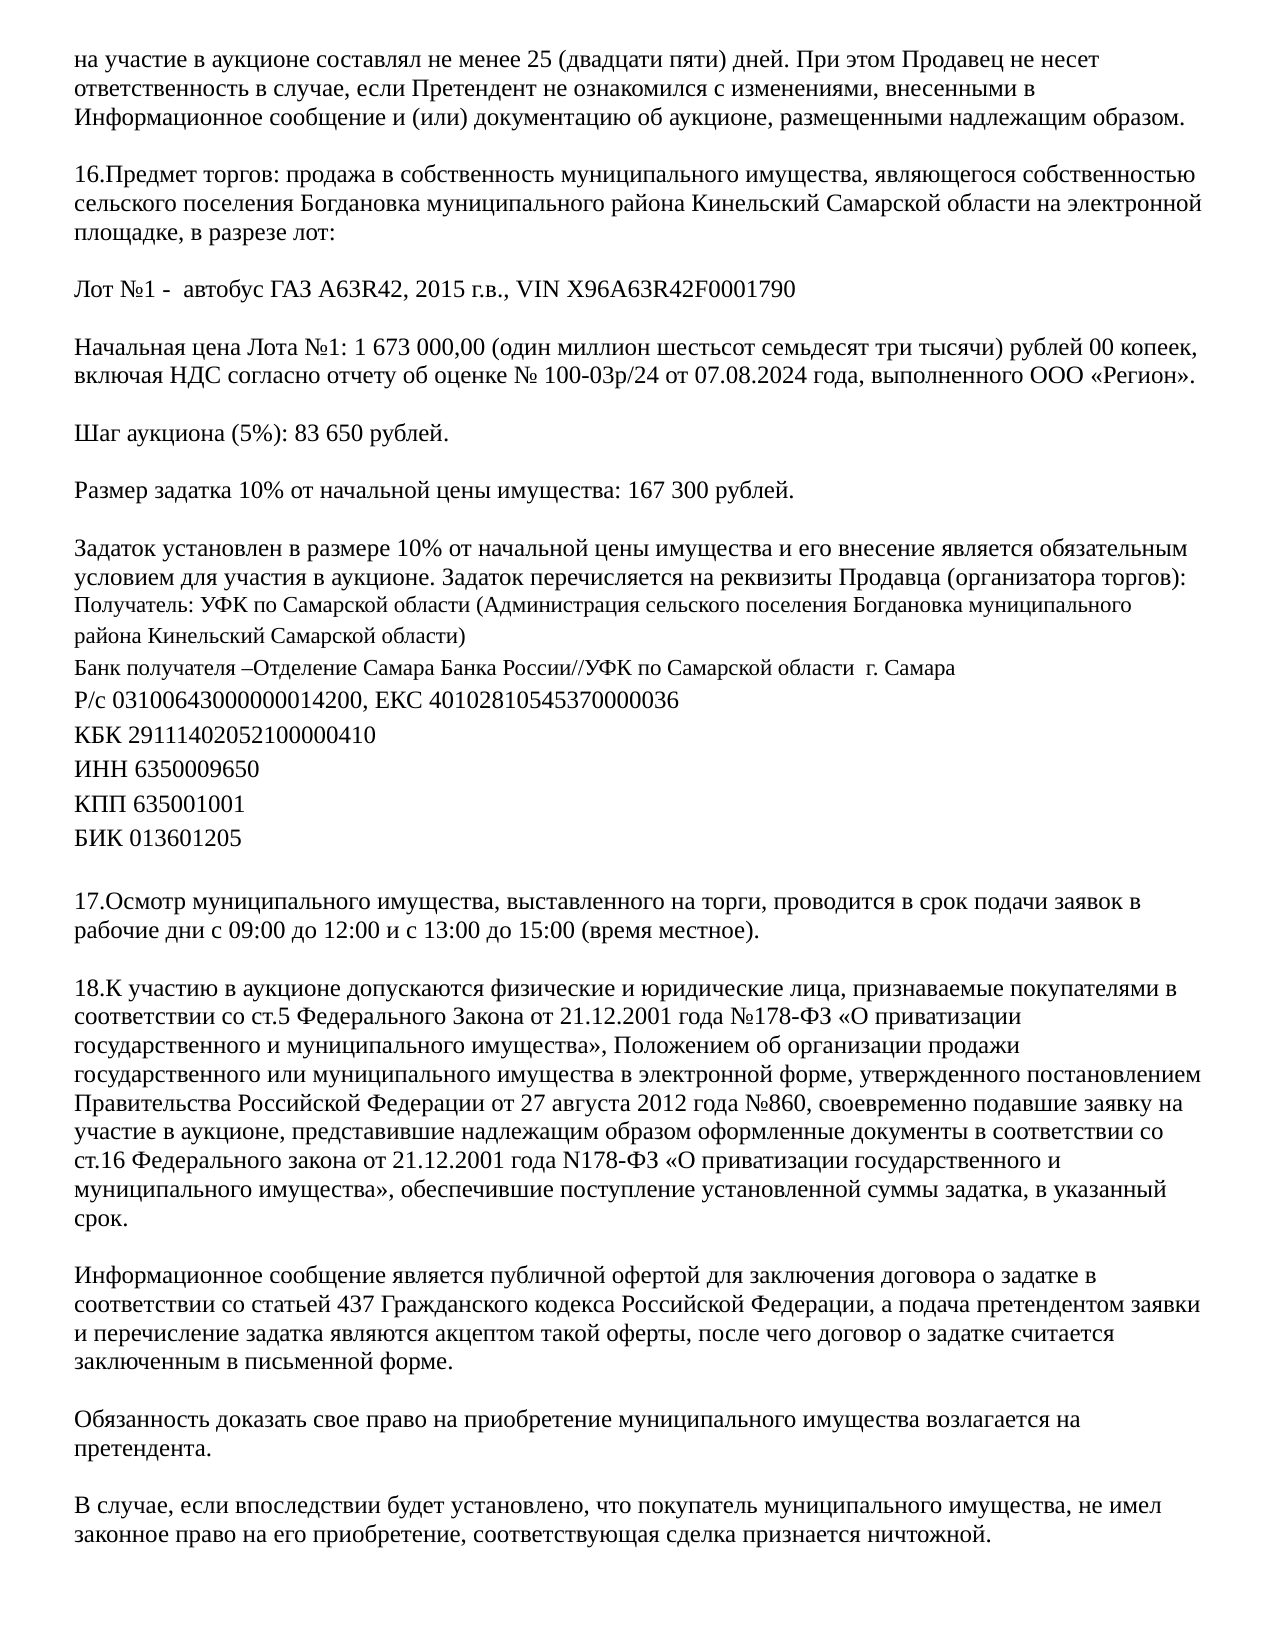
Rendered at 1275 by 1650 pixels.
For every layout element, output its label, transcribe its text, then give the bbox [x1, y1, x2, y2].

text Р/с 03100643000000014200, ЕКС 40102810545370000036 [74, 685, 1205, 714]
text Информационное сообщение является публичной офертой для заключения договора о задатке в соответствии со статьей 437 Гражданского кодекса Российской Федерации, а подача претендентом заявки и перечисление задатка являются акцептом такой оферты, после чего договор о задатке считается заключенным в письменной форме. [74, 1260, 1211, 1375]
text Обязанность доказать свое право на приобретение муниципального имущества возлагается на претендента. [74, 1404, 1211, 1461]
text 18.К участию в аукционе допускаются физические и юридические лица, признаваемые покупателями в соответствии со ст.5 Федерального Закона от 21.12.2001 года №178-ФЗ «О приватизации государственного и муниципального имущества», Положением об организации продажи государственного или муниципального имущества в электронной форме, утвержденного постановлением Правительства Российской Федерации от 27 августа 2012 года №860, своевременно подавшие заявку на участие в аукционе, представившие надлежащим образом оформленные документы в соответствии со ст.16 Федерального закона от 21.12.2001 года N178-ФЗ «О приватизации государственного и муниципального имущества», обеспечившие поступление установленной суммы задатка, в указанный срок. [74, 973, 1211, 1231]
text КПП 635001001 [74, 789, 1205, 817]
text ИНН 6350009650 [74, 754, 1205, 783]
text Лот №1 - автобус ГАЗ А63R42, 2015 г.в., VIN X96A63R42F0001790 [74, 274, 1211, 303]
text Получатель: УФК по Самарской области (Администрация сельского поселения Богдановка муниципального района Кинельский Самарской области) [74, 591, 1205, 648]
text Банк получателя –Отделение Самара Банка России//УФК по Самарской области г. Самара [74, 654, 1205, 680]
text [74, 44, 1211, 131]
text Размер задатка 10% от начальной цены имущества: 167 300 рублей. [74, 476, 1211, 504]
text В случае, если впоследствии будет установлено, что покупатель муниципального имущества, не имел законное право на его приобретение, соответствующая сделка признается ничтожной. [74, 1490, 1211, 1548]
text БИК 013601205 [74, 823, 1205, 852]
text Задаток установлен в размере 10% от начальной цены имущества и его внесение является обязательным условием для участия в аукционе. Задаток перечисляется на реквизиты Продавца (организатора торгов): [74, 533, 1211, 591]
text 17.Осмотр муниципального имущества, выставленного на торги, проводится в срок подачи заявок в рабочие дни с 09:00 до 12:00 и с 13:00 до 15:00 (время местное). [74, 886, 1211, 944]
text 16.Предмет торгов: продажа в собственность муниципального имущества, являющегося собственностью сельского поселения Богдановка муниципального района Кинельский Самарской области на электронной площадке, в разрезе лот: [74, 159, 1211, 246]
text Начальная цена Лота №1: 1 673 000,00 (один миллион шестьсот семьдесят три тысячи) рублей 00 копеек, включая НДС согласно отчету об оценке № 100-03р/24 от 07.08.2024 года, выполненного ООО «Регион». [74, 332, 1211, 389]
text КБК 29111402052100000410 [74, 720, 1205, 748]
text Шаг аукциона (5%): 83 650 рублей. [74, 418, 1211, 447]
